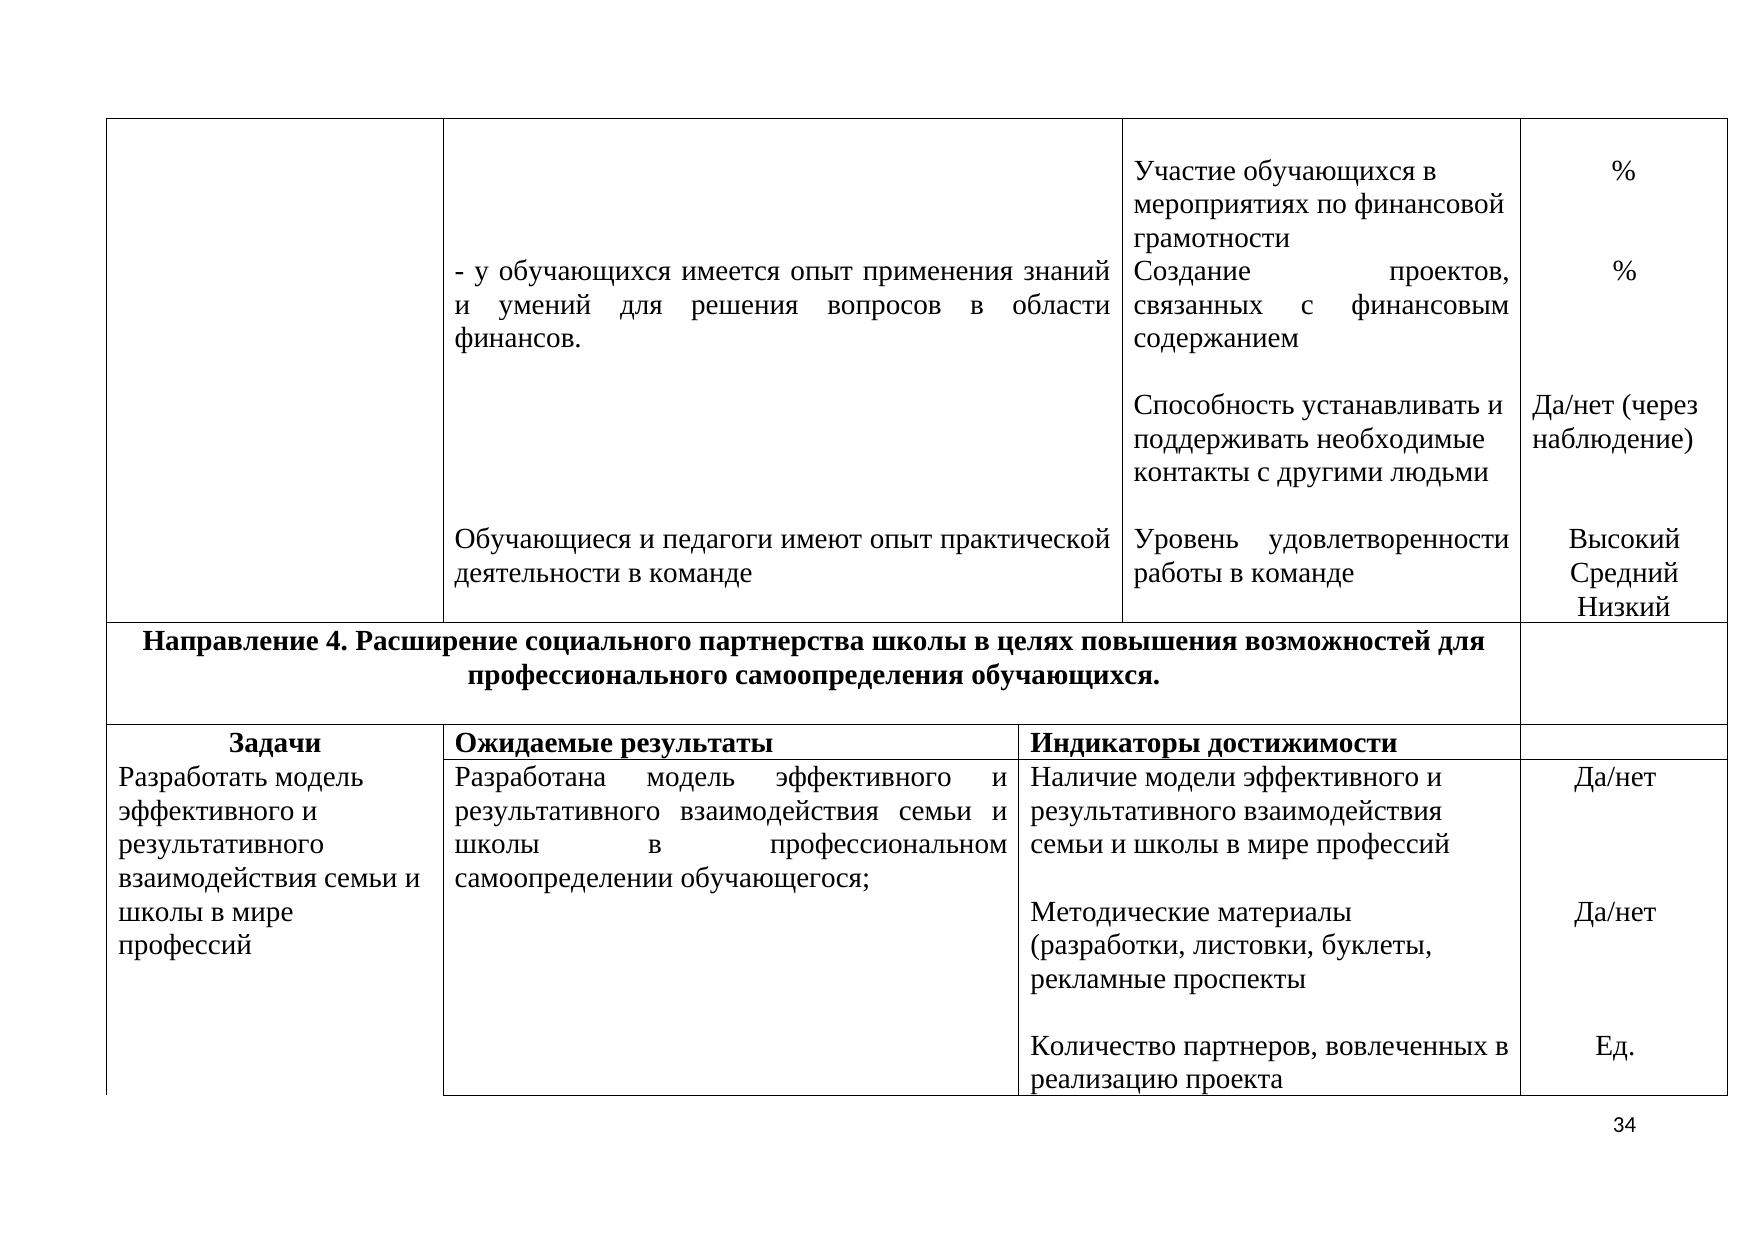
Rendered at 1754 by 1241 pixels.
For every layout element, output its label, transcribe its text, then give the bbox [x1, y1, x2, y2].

table_cell [1521, 623, 1727, 724]
table_cell Направление 4. Расширение социального партнерства школы в целях повышения возможностей для профессионального самоопределения обучающихся. [107, 623, 1520, 724]
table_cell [444, 760, 1018, 1095]
table_cell Ожидаемые результаты [444, 725, 1018, 758]
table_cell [1019, 760, 1520, 1095]
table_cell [444, 119, 1122, 622]
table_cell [1123, 119, 1520, 622]
table_cell Индикаторы достижимости [1019, 725, 1520, 758]
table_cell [107, 759, 443, 1095]
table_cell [1521, 760, 1727, 1095]
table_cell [1521, 119, 1727, 622]
table_cell [1521, 725, 1727, 758]
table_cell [107, 119, 443, 622]
table_cell Задачи [107, 725, 443, 758]
